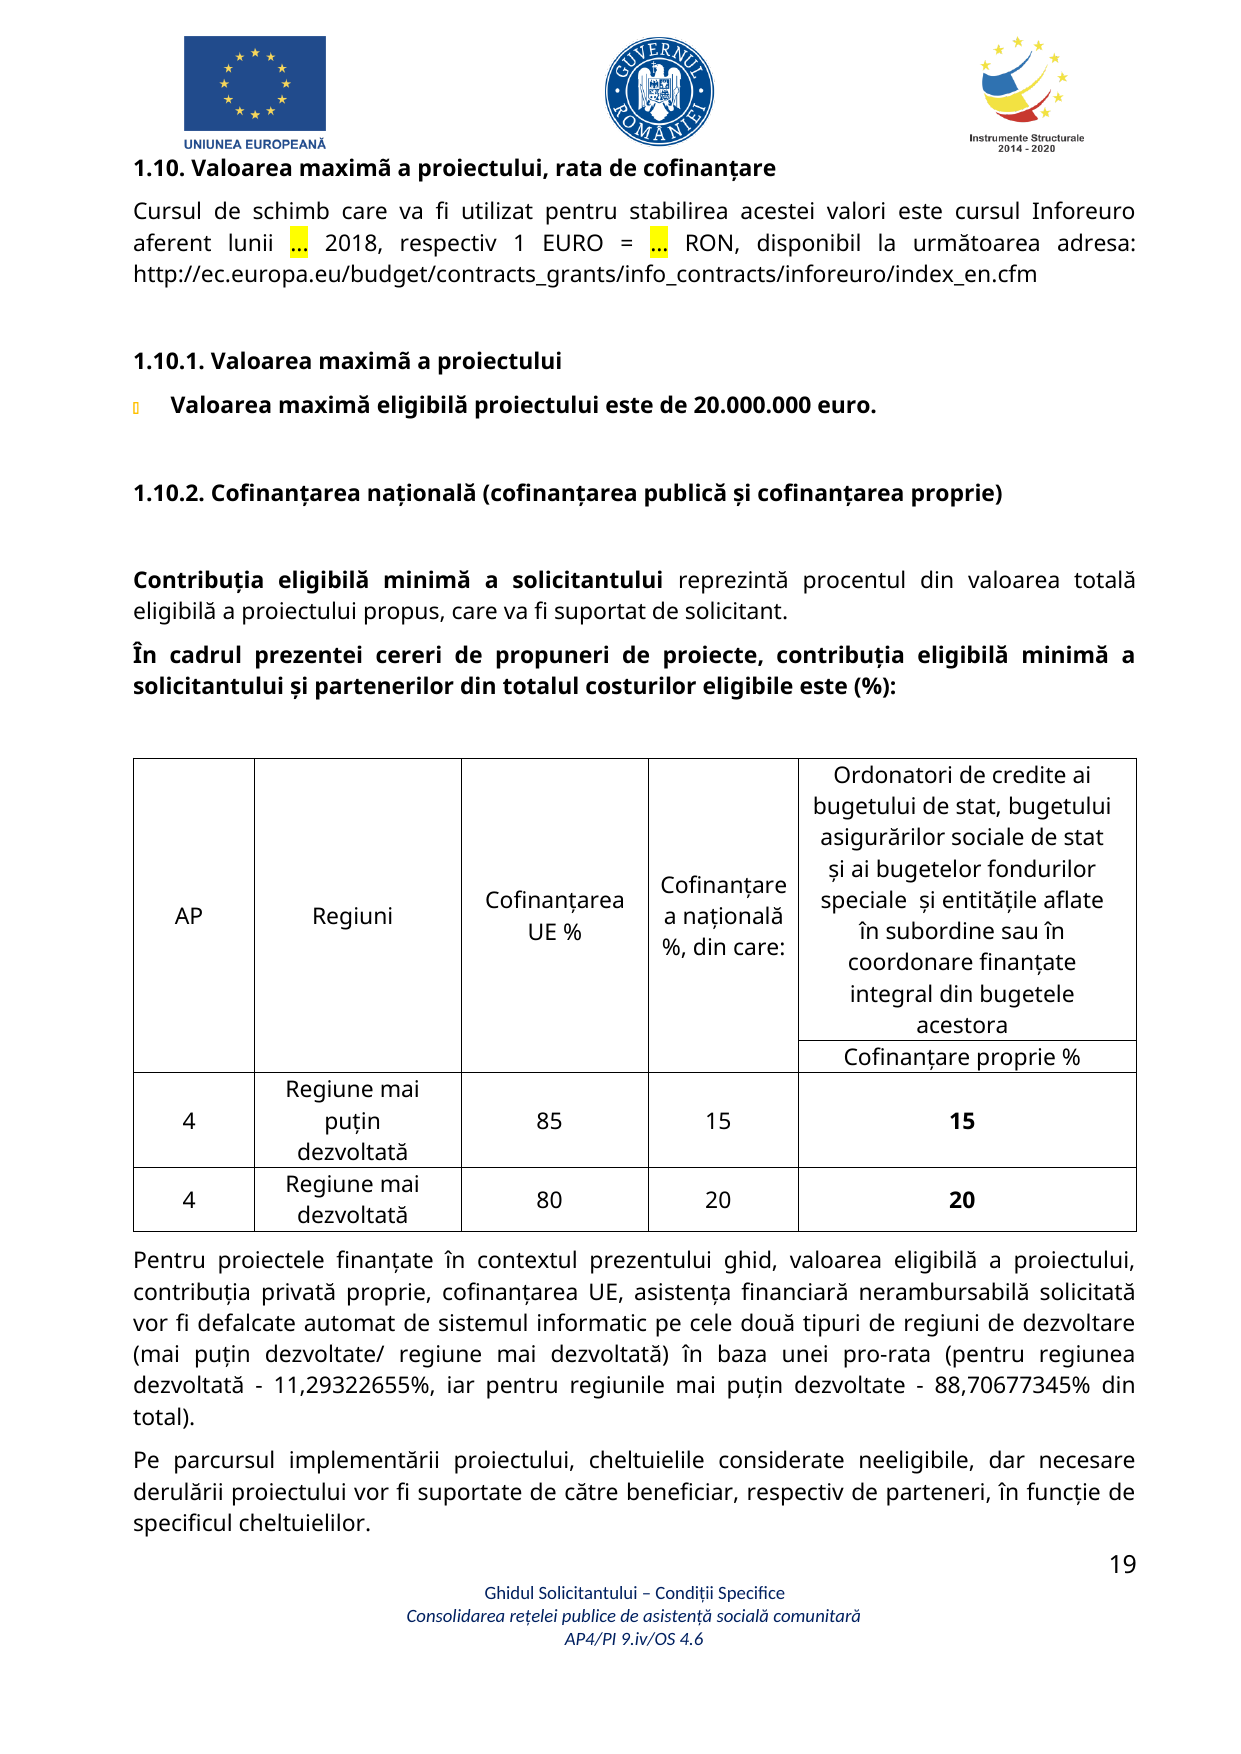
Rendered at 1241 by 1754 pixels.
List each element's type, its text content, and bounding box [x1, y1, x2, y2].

text Cursul de schimb care va fi utilizat pentru stabilirea acestei valori este cursul Inforeuro aferent lunii ... 2018, respectiv 1 EURO = … RON, disponibil la următoarea adresa: http://ec.europa.eu/budget/contracts_grants/info_contracts/inforeuro/index_en.cfm [133, 195, 1137, 289]
table_cell Regiune mai puțin dezvoltată [255, 1073, 461, 1167]
table_cell 20 [799, 1168, 1136, 1231]
subtitle 1.10.1. Valoarea maximã a proiectului [133, 345, 1137, 376]
subtitle 1.10. Valoarea maximã a proiectului, rata de cofinanțare [133, 48, 1137, 183]
table_header AP [134, 759, 254, 1072]
table_header Regiuni [255, 759, 461, 1072]
table_header Ordonatori de credite ai bugetului de stat, bugetului asigurărilor sociale de stat și ai bugetelor fondurilor speciale și entitățile aflate în subordine sau în coordonare finanțate integral din bugetele acestora [799, 759, 1136, 1040]
list Valoarea maximă eligibilă proiectului este de 20.000.000 euro. [133, 389, 1137, 420]
table_cell Cofinanțare proprie % [799, 1041, 1136, 1072]
table_cell 15 [649, 1073, 798, 1167]
picture [184, 36, 326, 48]
table_cell 85 [462, 1073, 648, 1167]
table_cell 80 [462, 1168, 648, 1231]
text În cadrul prezentei cereri de propuneri de proiecte, contribuția eligibilă minimă a solicitantului și partenerilor din totalul costurilor eligibile este (%): [133, 639, 1137, 701]
table_cell 4 [134, 1168, 254, 1231]
picture [603, 35, 715, 48]
subtitle 1.10.2. Cofinanțarea națională (cofinanțarea publică și cofinanțarea proprie) [133, 476, 1137, 508]
table_cell 15 [799, 1073, 1136, 1167]
text Pe parcursul implementării proiectului, cheltuielile considerate neeligibile, dar necesare derulării proiectului vor fi suportate de către beneficiar, respectiv de parteneri, în funcție de specificul cheltuielilor. [133, 1444, 1137, 1538]
text Contribuția eligibilă minimă a solicitantului reprezintă procentul din valoarea totală eligibilă a proiectului propus, care va fi suportat de solicitant. [133, 564, 1137, 626]
text Pentru proiectele finanțate în contextul prezentului ghid, valoarea eligibilă a proiectului, contribuția privată proprie, cofinanțarea UE, asistența financiară nerambursabilă solicitată vor fi defalcate automat de sistemul informatic pe cele două tipuri de regiuni de dezvoltare (mai puțin dezvoltate/ regiune mai dezvoltată) în baza unei pro-rata (pentru regiunea dezvoltată - 11,29322655%, iar pentru regiunile mai puțin dezvoltate - 88,70677345% din total). [133, 1244, 1137, 1432]
table_cell Regiune mai dezvoltată [255, 1168, 461, 1231]
table_header Cofinanțarea UE % [462, 759, 648, 1072]
picture [970, 36, 1084, 48]
table_cell 4 [134, 1073, 254, 1167]
table_header Cofinanțarea națională %, din care: [649, 759, 798, 1072]
table_cell 20 [649, 1168, 798, 1231]
